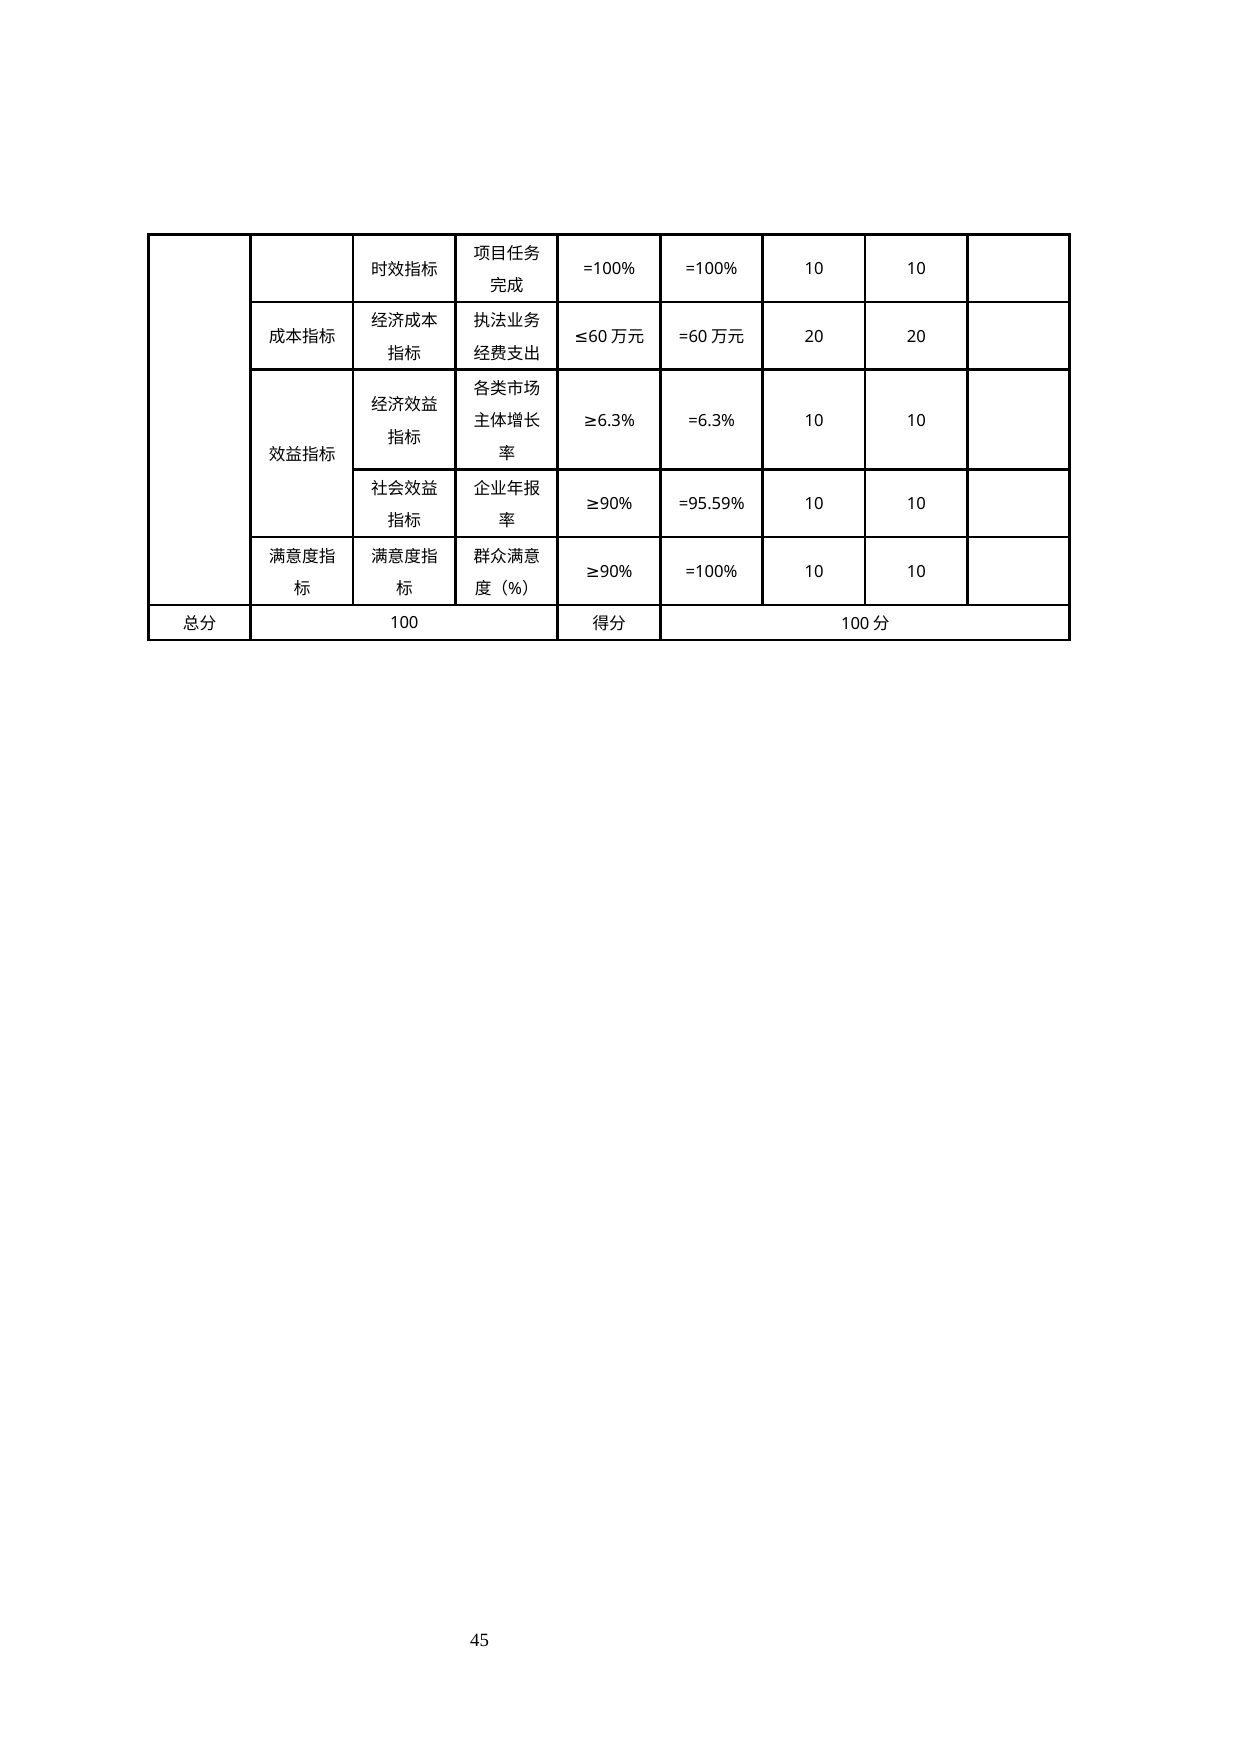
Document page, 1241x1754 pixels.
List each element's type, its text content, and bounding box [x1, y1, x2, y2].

table_cell [969, 538, 1068, 603]
table_cell 20 [764, 303, 864, 368]
table_cell =100% [559, 236, 659, 301]
table_cell 10 [764, 471, 864, 536]
table_cell 10 [866, 471, 966, 536]
table_cell 100分 [662, 606, 1068, 638]
table_cell ≥90% [559, 471, 659, 536]
table_cell [969, 303, 1068, 368]
table_cell =100% [662, 538, 761, 603]
table_cell =60万元 [662, 303, 761, 368]
table_cell 10 [764, 236, 864, 301]
table_cell 效益指标 [252, 371, 352, 536]
table_cell 总分 [150, 606, 249, 638]
table_cell 经济效益指标 [354, 371, 454, 468]
table_cell 企业年报率 [457, 471, 556, 536]
table_cell 10 [866, 371, 966, 468]
table_cell 经济成本指标 [354, 303, 454, 368]
table_cell 10 [866, 538, 966, 603]
table_cell 各类市场主体增长率 [457, 371, 556, 468]
table_cell 10 [764, 371, 864, 468]
table_cell 社会效益指标 [354, 471, 454, 536]
table_cell 10 [866, 236, 966, 301]
table_cell [969, 371, 1068, 468]
table_cell 满意度指标 [354, 538, 454, 603]
table_cell 20 [866, 303, 966, 368]
table_cell =95.59% [662, 471, 761, 536]
table_cell 项目任务完成 [457, 236, 556, 301]
table_cell 10 [764, 538, 864, 603]
table_cell [969, 471, 1068, 536]
table_cell ≥6.3% [559, 371, 659, 468]
table_cell 时效指标 [354, 236, 454, 301]
table_cell 执法业务经费支出 [457, 303, 556, 368]
table_cell =100% [662, 236, 761, 301]
table_cell 得分 [559, 606, 659, 638]
table_cell 群众满意度（%） [457, 538, 556, 603]
table_cell ≤60万元 [559, 303, 659, 368]
table_cell =6.3% [662, 371, 761, 468]
table_cell 成本指标 [252, 303, 352, 368]
table_cell 100 [252, 606, 556, 638]
table_cell [969, 236, 1068, 301]
table_cell 满意度指标 [252, 538, 352, 603]
table_cell ≥90% [559, 538, 659, 603]
